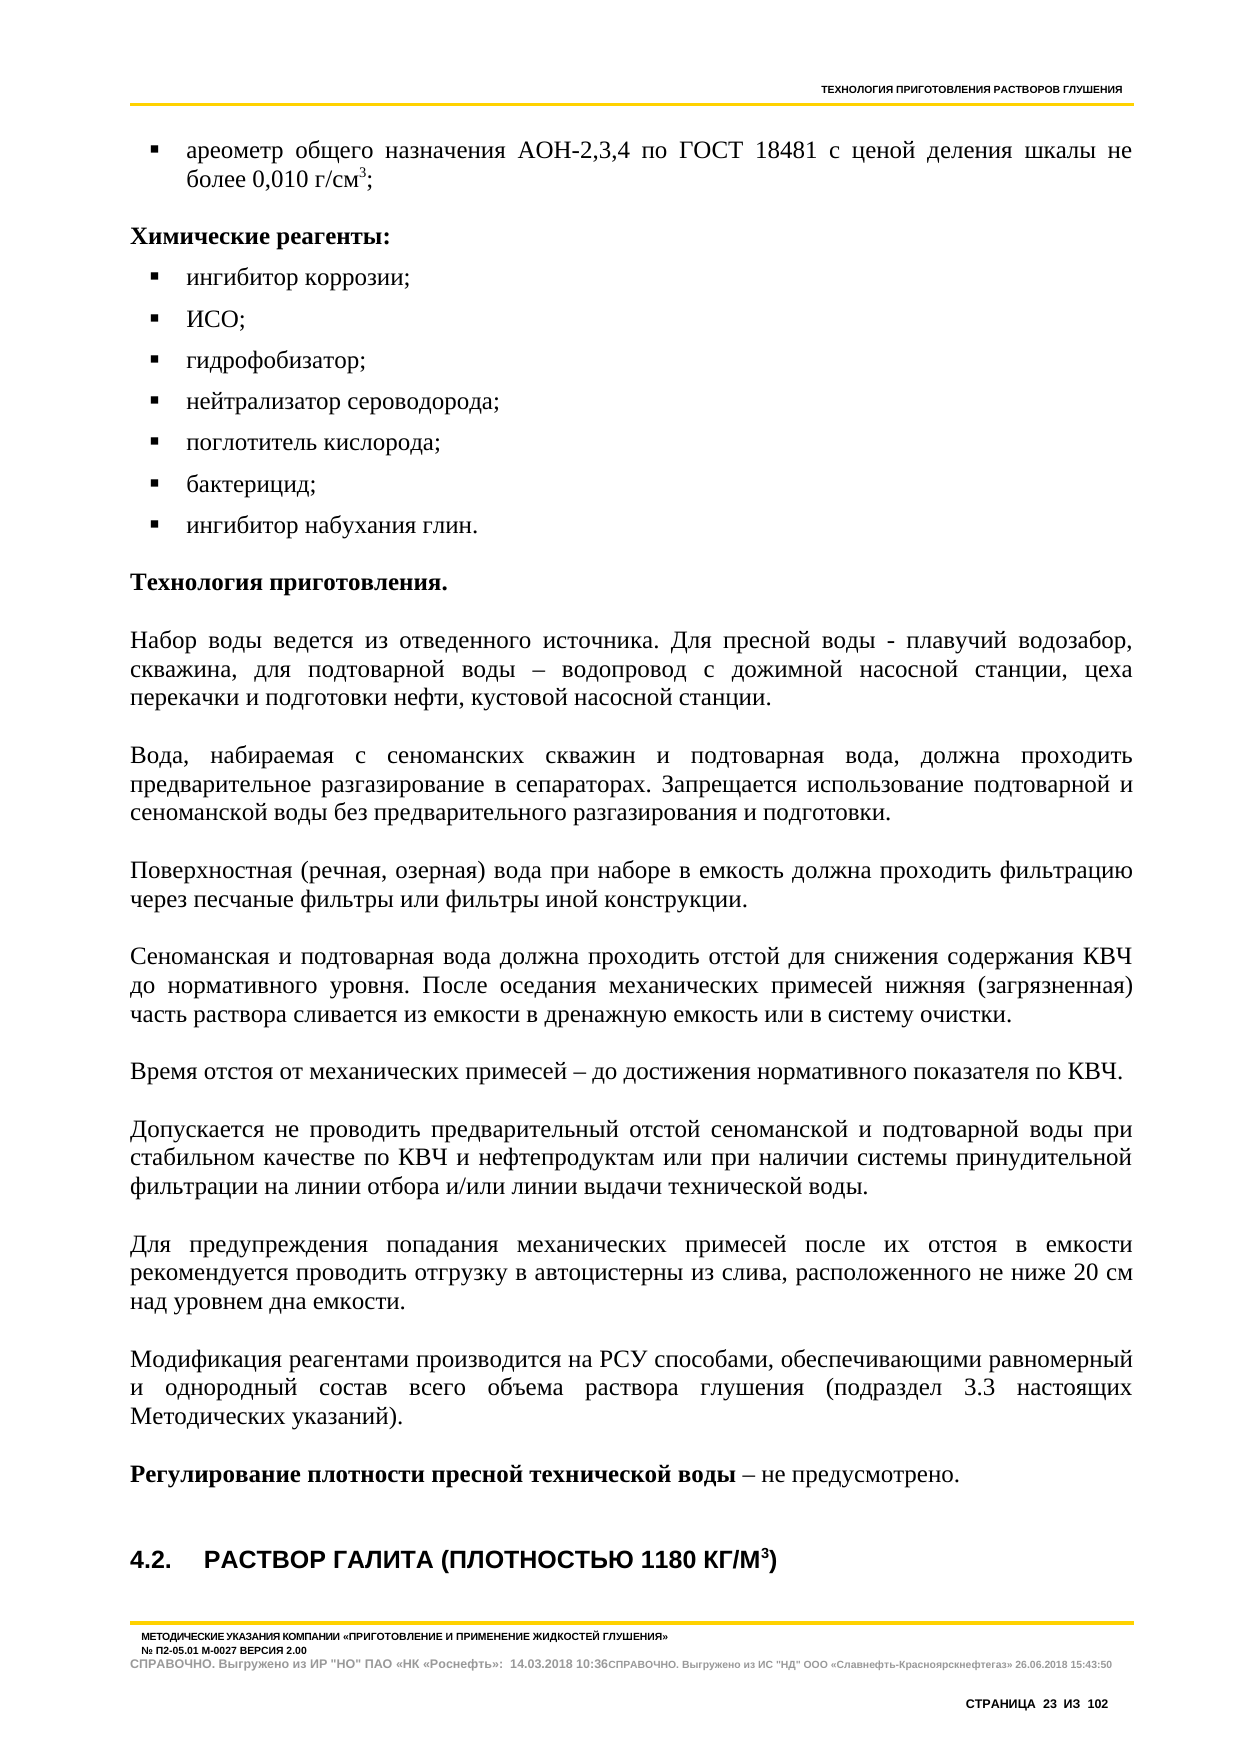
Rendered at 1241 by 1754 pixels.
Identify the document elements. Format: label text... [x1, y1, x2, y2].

list нейтрализатор сероводорода; [149, 386, 1134, 415]
text Технология приготовления. [130, 567, 1134, 596]
text Время отстоя от механических примесей – до достижения нормативного показателя по КВЧ. [130, 1056, 1134, 1085]
list поглотитель кислорода; [149, 427, 1134, 456]
text Сеноманская и подтоварная вода должна проходить отстой для снижения содержания КВЧ до нормативного уровня. После оседания механических примесей нижняя (загрязненная) часть раствора сливается из емкости в дренажную емкость или в систему очистки. [130, 941, 1134, 1027]
text Набор воды ведется из отведенного источника. Для пресной воды - плавучий водозабор, скважина, для подтоварной воды – водопровод с дожимной насосной станции, цеха перекачки и подготовки нефти, кустовой насосной станции. [130, 625, 1134, 711]
list РАСТВОР ГАЛИТА (ПЛОТНОСТЬЮ 1180 КГ/М3) [130, 1545, 1134, 1574]
list ингибитор коррозии; [149, 262, 1134, 291]
text Поверхностная (речная, озерная) вода при наборе в емкость должна проходить фильтрацию через песчаные фильтры или фильтры иной конструкции. [130, 855, 1134, 912]
list гидрофобизатор; [149, 345, 1134, 374]
text Регулирование плотности пресной технической воды – не предусмотрено. [130, 1459, 1134, 1487]
text Для предупреждения попадания механических примесей после их отстоя в емкости рекомендуется проводить отгрузку в автоцистерны из слива, расположенного не ниже 20 см над уровнем дна емкости. [130, 1229, 1134, 1315]
text Модификация реагентами производится на РСУ способами, обеспечивающими равномерный и однородный состав всего объема раствора глушения (подраздел 3.3 настоящих Методических указаний). [130, 1344, 1134, 1430]
list ингибитор набухания глин. [149, 510, 1134, 539]
list ИСО; [149, 304, 1134, 332]
list ареометр общего назначения АОН-2,3,4 по ГОСТ 18481 с ценой деления шкалы не более 0,010 г/см3; [149, 135, 1134, 192]
text Вода, набираемая с сеноманских скважин и подтоварная вода, должна проходить предварительное разгазирование в сепараторах. Запрещается использование подтоварной и сеноманской воды без предварительного разгазирования и подготовки. [130, 740, 1134, 826]
text Химические реагенты: [130, 221, 1134, 250]
text Допускается не проводить предварительный отстой сеноманской и подтоварной воды при стабильном качестве по КВЧ и нефтепродуктам или при наличии системы принудительной фильтрации на линии отбора и/или линии выдачи технической воды. [130, 1114, 1134, 1200]
list бактерицид; [149, 469, 1134, 497]
